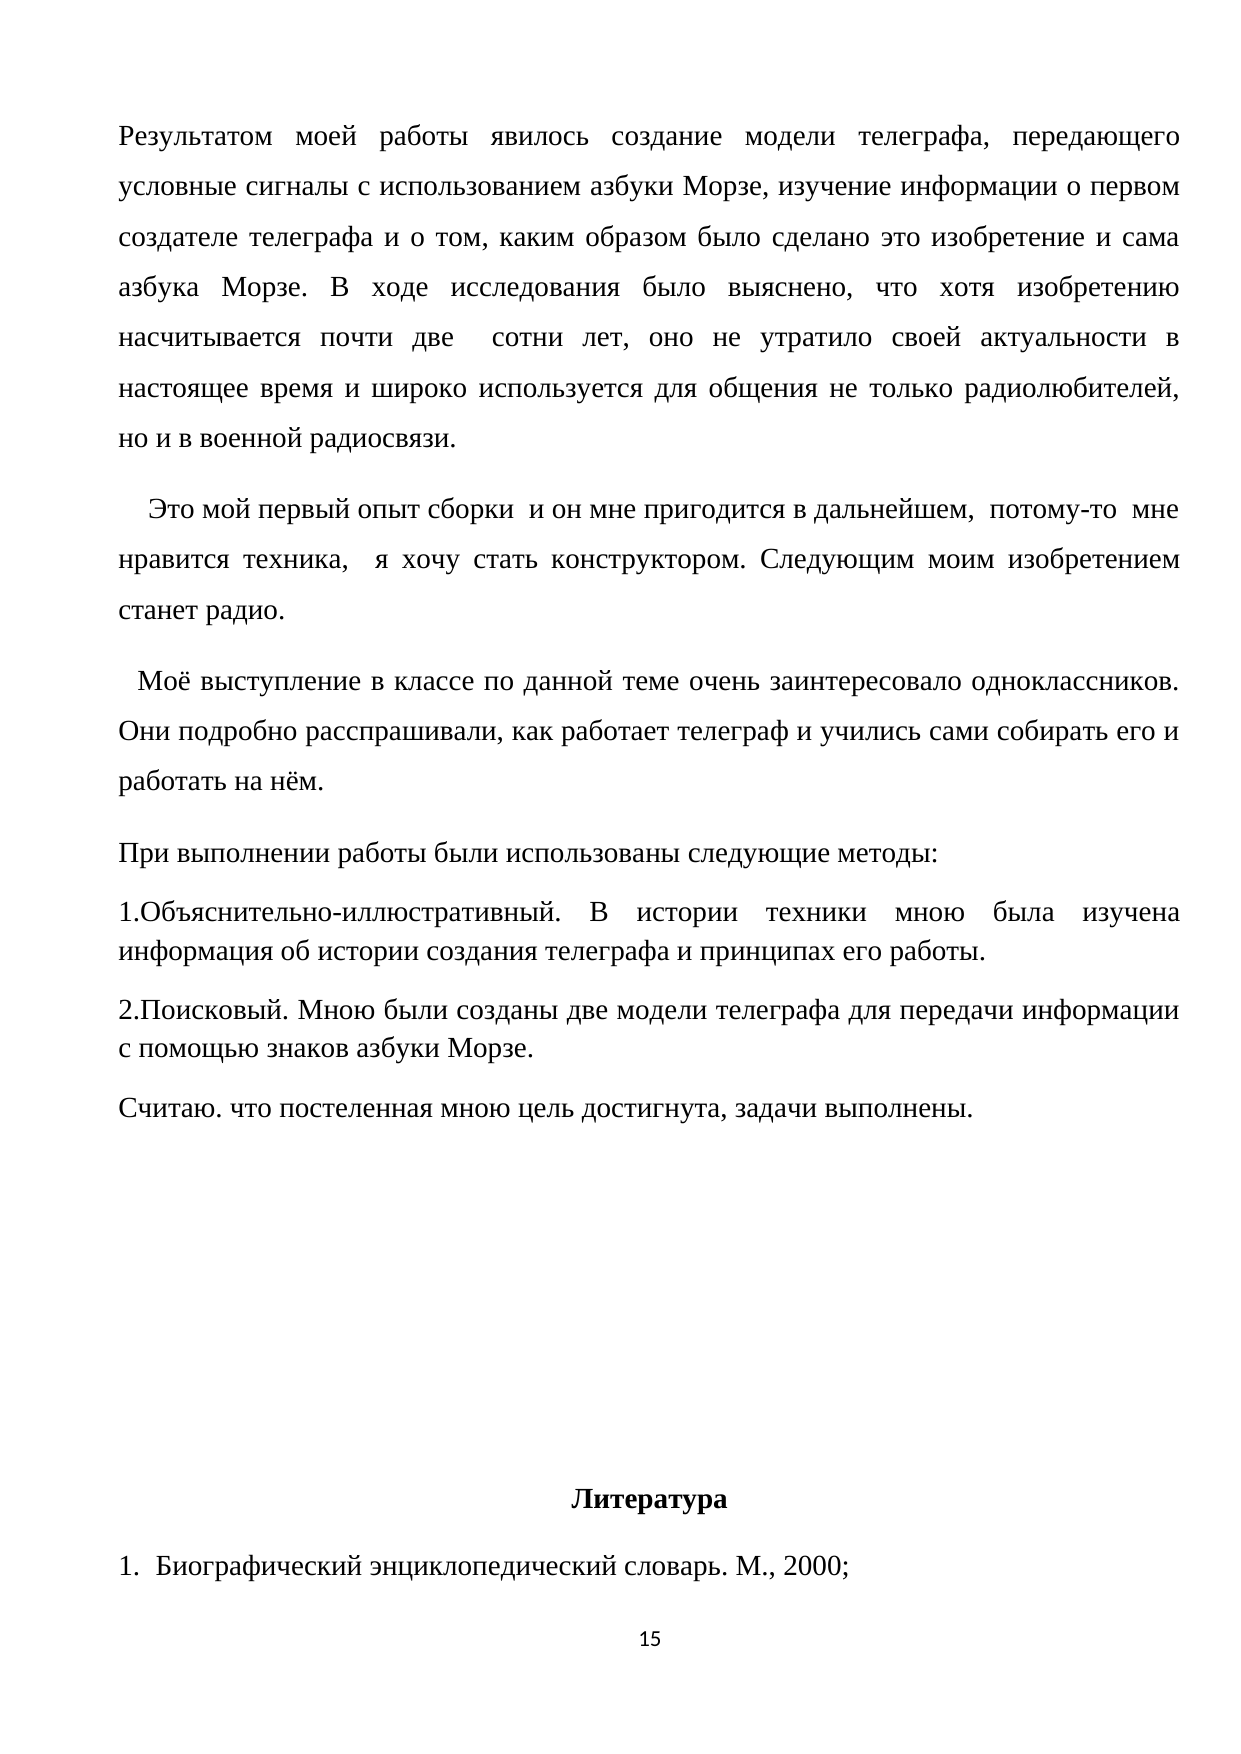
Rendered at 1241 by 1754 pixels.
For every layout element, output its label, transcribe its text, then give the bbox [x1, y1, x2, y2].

text Литература [118, 1481, 1181, 1514]
text Моё выступление в классе по данной теме очень заинтересовало одноклассников. Они подробно расспрашивали, как работает телеграф и учились сами собирать его и работать на нём. [118, 663, 1181, 797]
text При выполнении работы были использованы следующие методы: [118, 835, 1181, 868]
list Биографический энциклопедический словарь. М., 2000; [118, 1548, 1181, 1582]
text 1.Объяснительно-иллюстративный. В истории техники мною была изучена информация об истории создания телеграфа и принципах его работы. [118, 894, 1181, 966]
text 2.Поисковый. Мною были созданы две модели телеграфа для передачи информации с помощью знаков азбуки Морзе. [118, 992, 1181, 1064]
text Результатом моей работы явилось создание модели телеграфа, передающего условные сигналы с использованием азбуки Морзе, изучение информации о первом создателе телеграфа и о том, каким образом было сделано это изобретение и сама азбука Морзе. В ходе исследования было выяснено, что хотя изобретению насчитывается почти две сотни лет, оно не утратило своей актуальности в настоящее время и широко используется для общения не только радиолюбителей, но и в военной радиосвязи. [118, 118, 1181, 453]
text Это мой первый опыт сборки и он мне пригодится в дальнейшем, потому-то мне нравится техника, я хочу стать конструктором. Следующим моим изобретением станет радио. [118, 491, 1181, 625]
text Считаю. что постеленная мною цель достигнута, задачи выполнены. [118, 1090, 1181, 1123]
